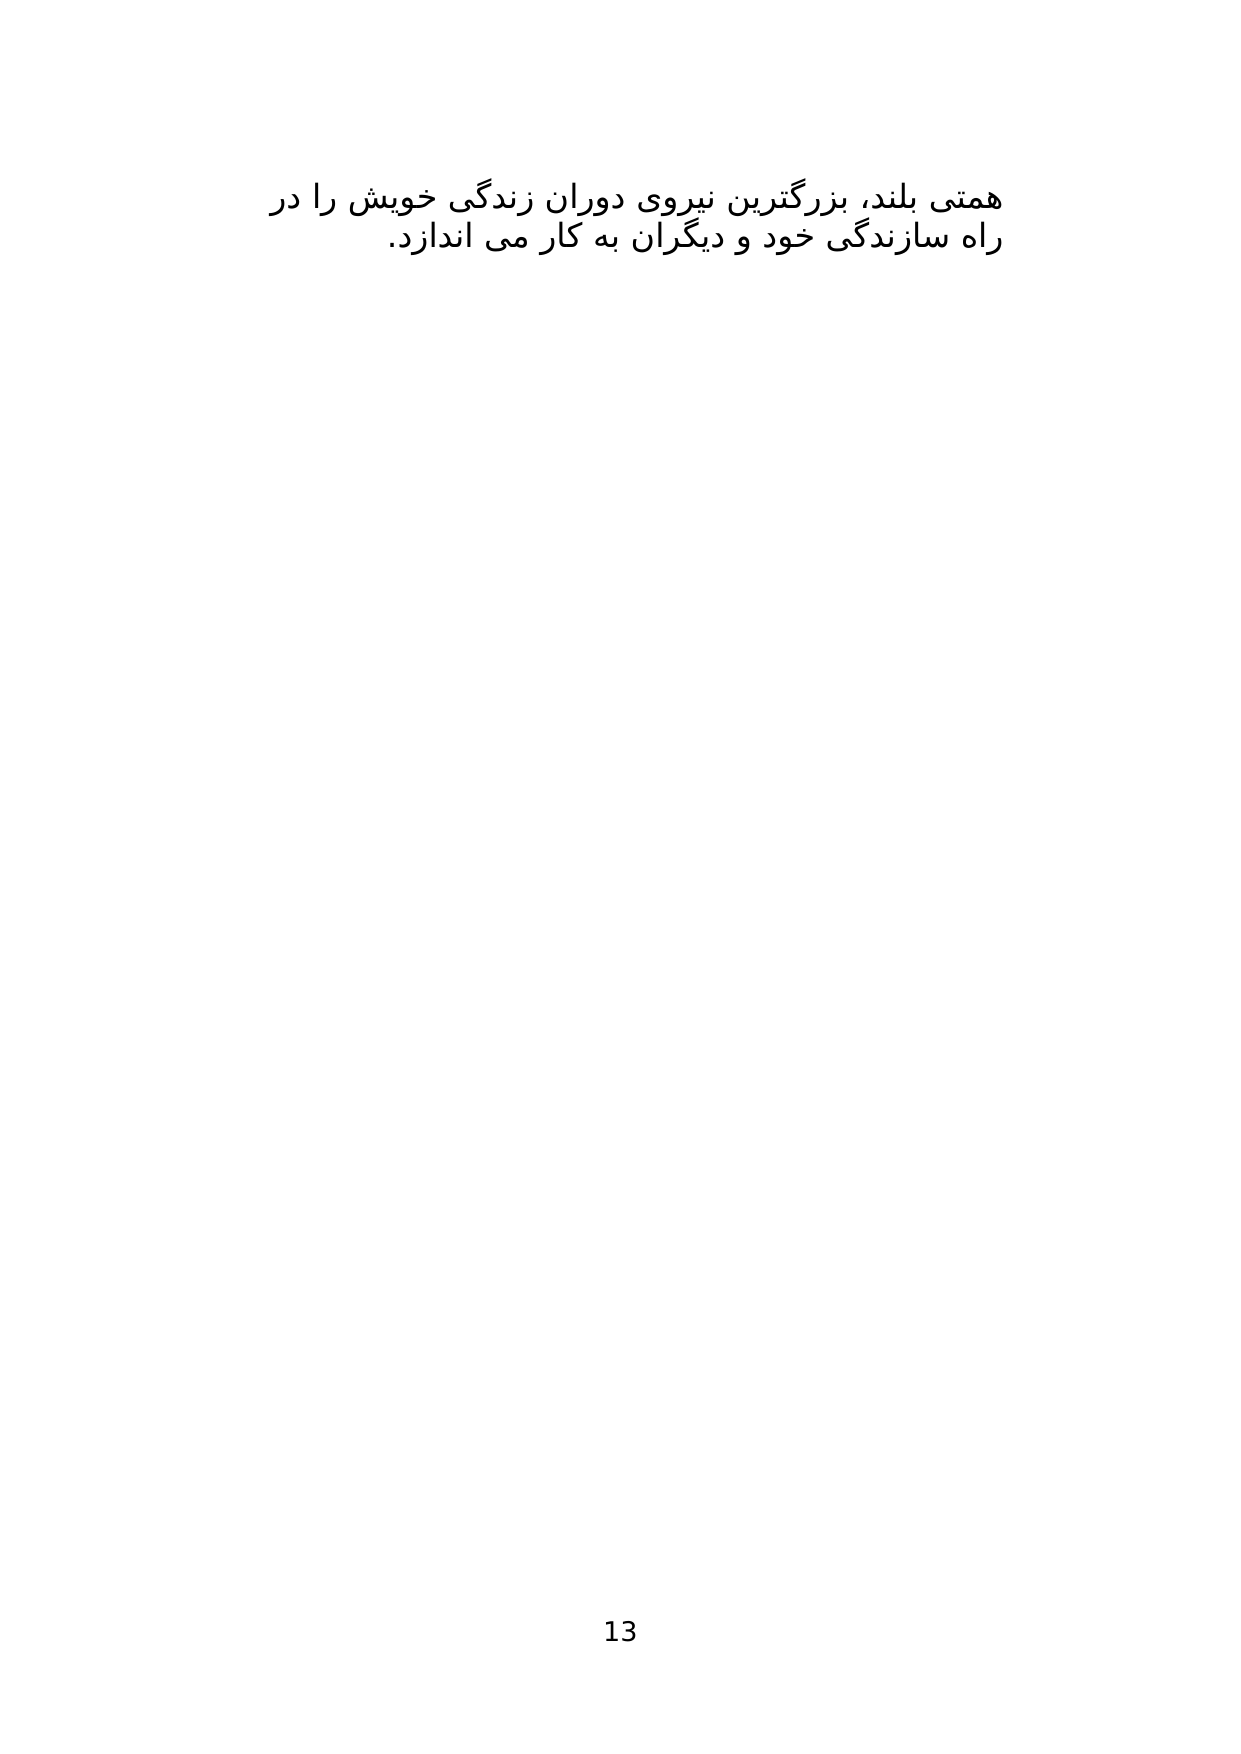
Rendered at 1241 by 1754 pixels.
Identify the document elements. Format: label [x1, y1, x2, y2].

text [236, 177, 1004, 255]
